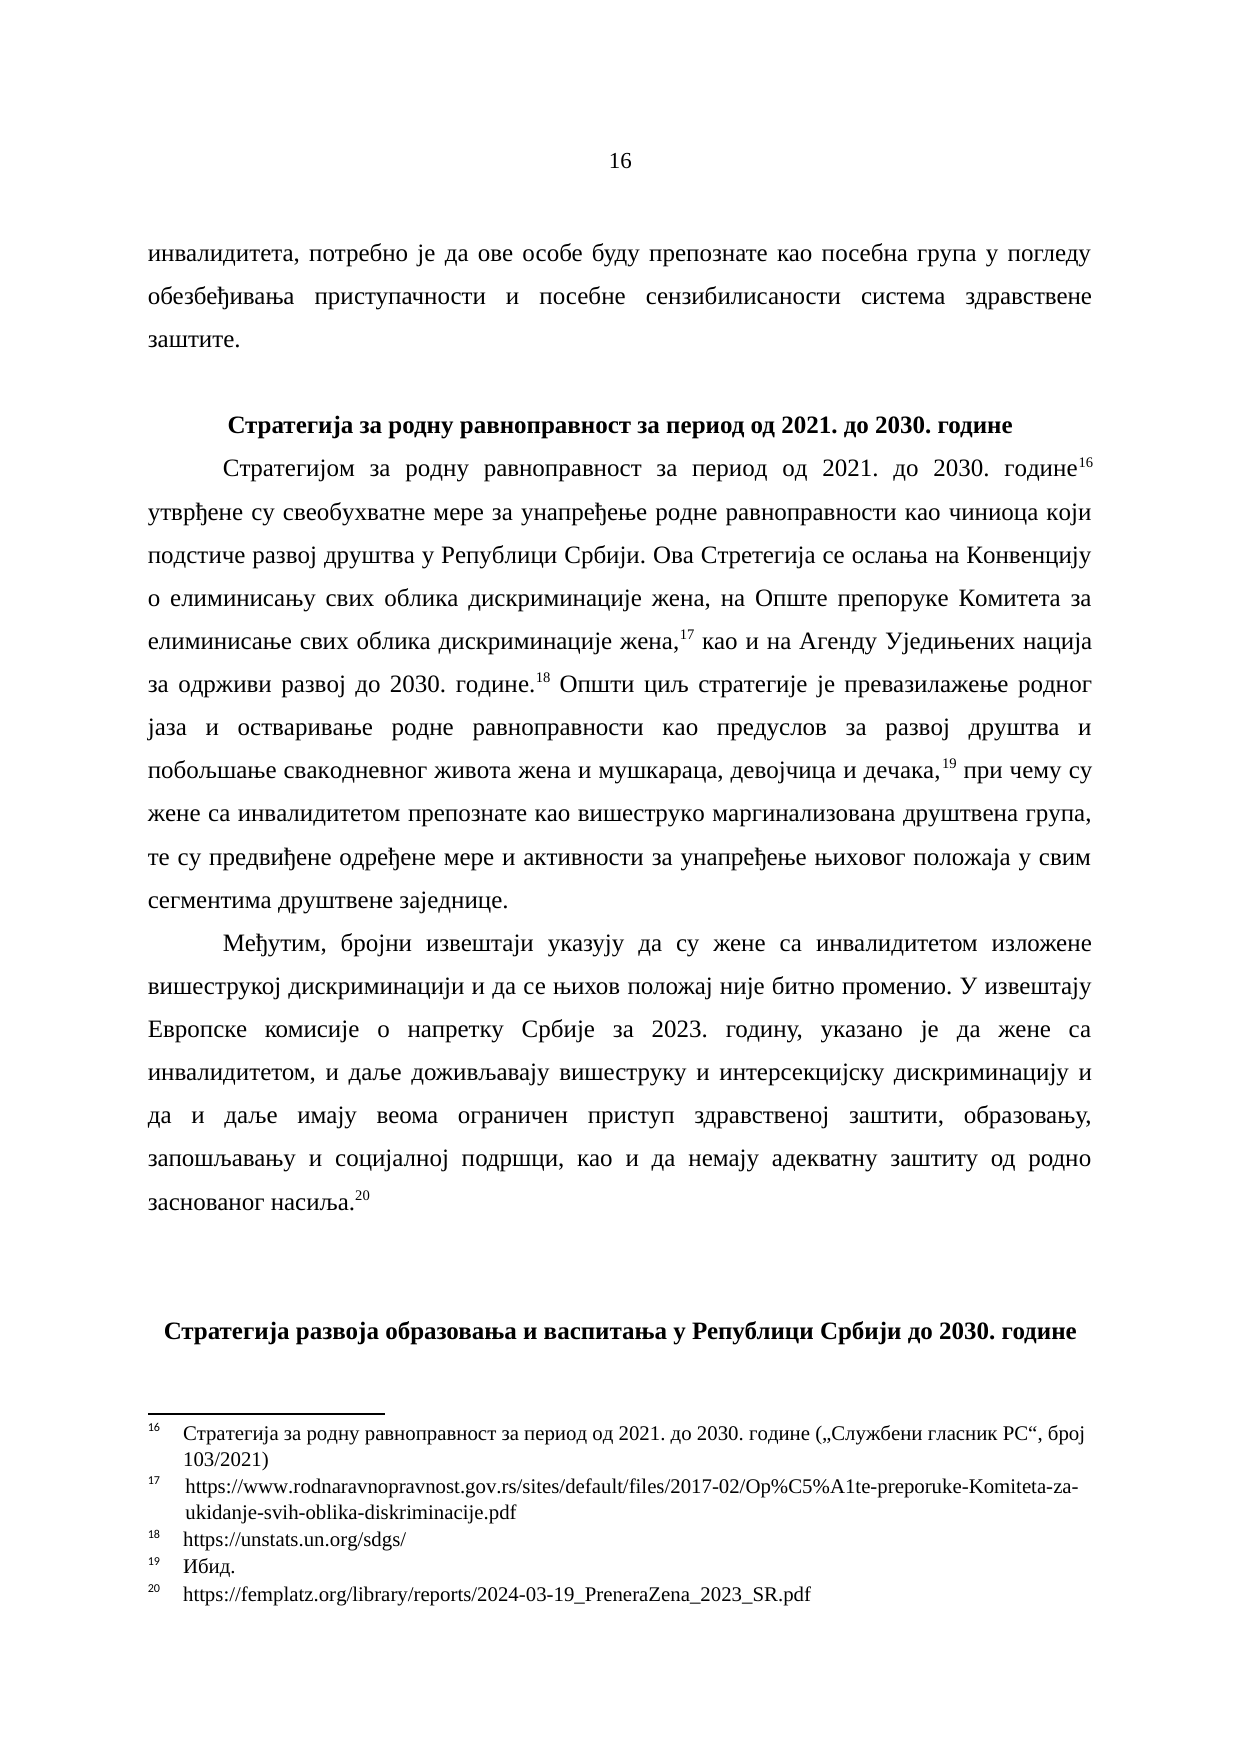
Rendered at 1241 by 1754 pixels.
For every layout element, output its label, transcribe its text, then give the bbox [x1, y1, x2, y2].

text Међутим, бројни извештаји указују да су жене са инвалидитетом изложене вишеструкој дискриминацији и да се њихов положај није битно променио. У извештају Европске комисије о напретку Србије за 2023. годину, указано је да жене са инвалидитетом, и даље доживљавају вишеструку и интерсекцијску дискриминацију и да и даље имају веома ограничен приступ здравственој заштити, образовању, запошљавању и социјалној подршци, као и да немају адекватну заштиту од родно заснованог насиља. [148, 928, 1093, 1215]
text Стратегијом за родну равноправност за период од 2021. до 2030. године утврђене су свеобухватне мере за унапређење родне равноправности као чиниоца који подстиче развој друштва у Републици Србији. Ова Стретегија се ослања на Конвенцију о елиминисању свих облика дискриминације жена, на Опште препоруке Комитета за елиминисање свих облика дискриминације жена, као и на Агенду Уједињених нација за одрживи развој до 2030. године. Општи циљ стратегије је превазилажење родног јаза и остваривање родне равноправности као предуслов за развој друштва и побољшање свакодневног живота жена и мушкараца, девојчица и дечака, при чему су жене са инвалидитетом препознате као вишеструко маргинализована друштвена група, те су предвиђене одређене мере и активности за унапређење њиховог положаја у свим сегментима друштвене заједнице. [148, 453, 1093, 913]
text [148, 238, 1093, 353]
text Стратегија развоја образовања и васпитања у Републици Србији до 2030. године [148, 1316, 1093, 1345]
text Стратегија за родну равноправност за период од 2021. до 2030. године [148, 410, 1093, 439]
